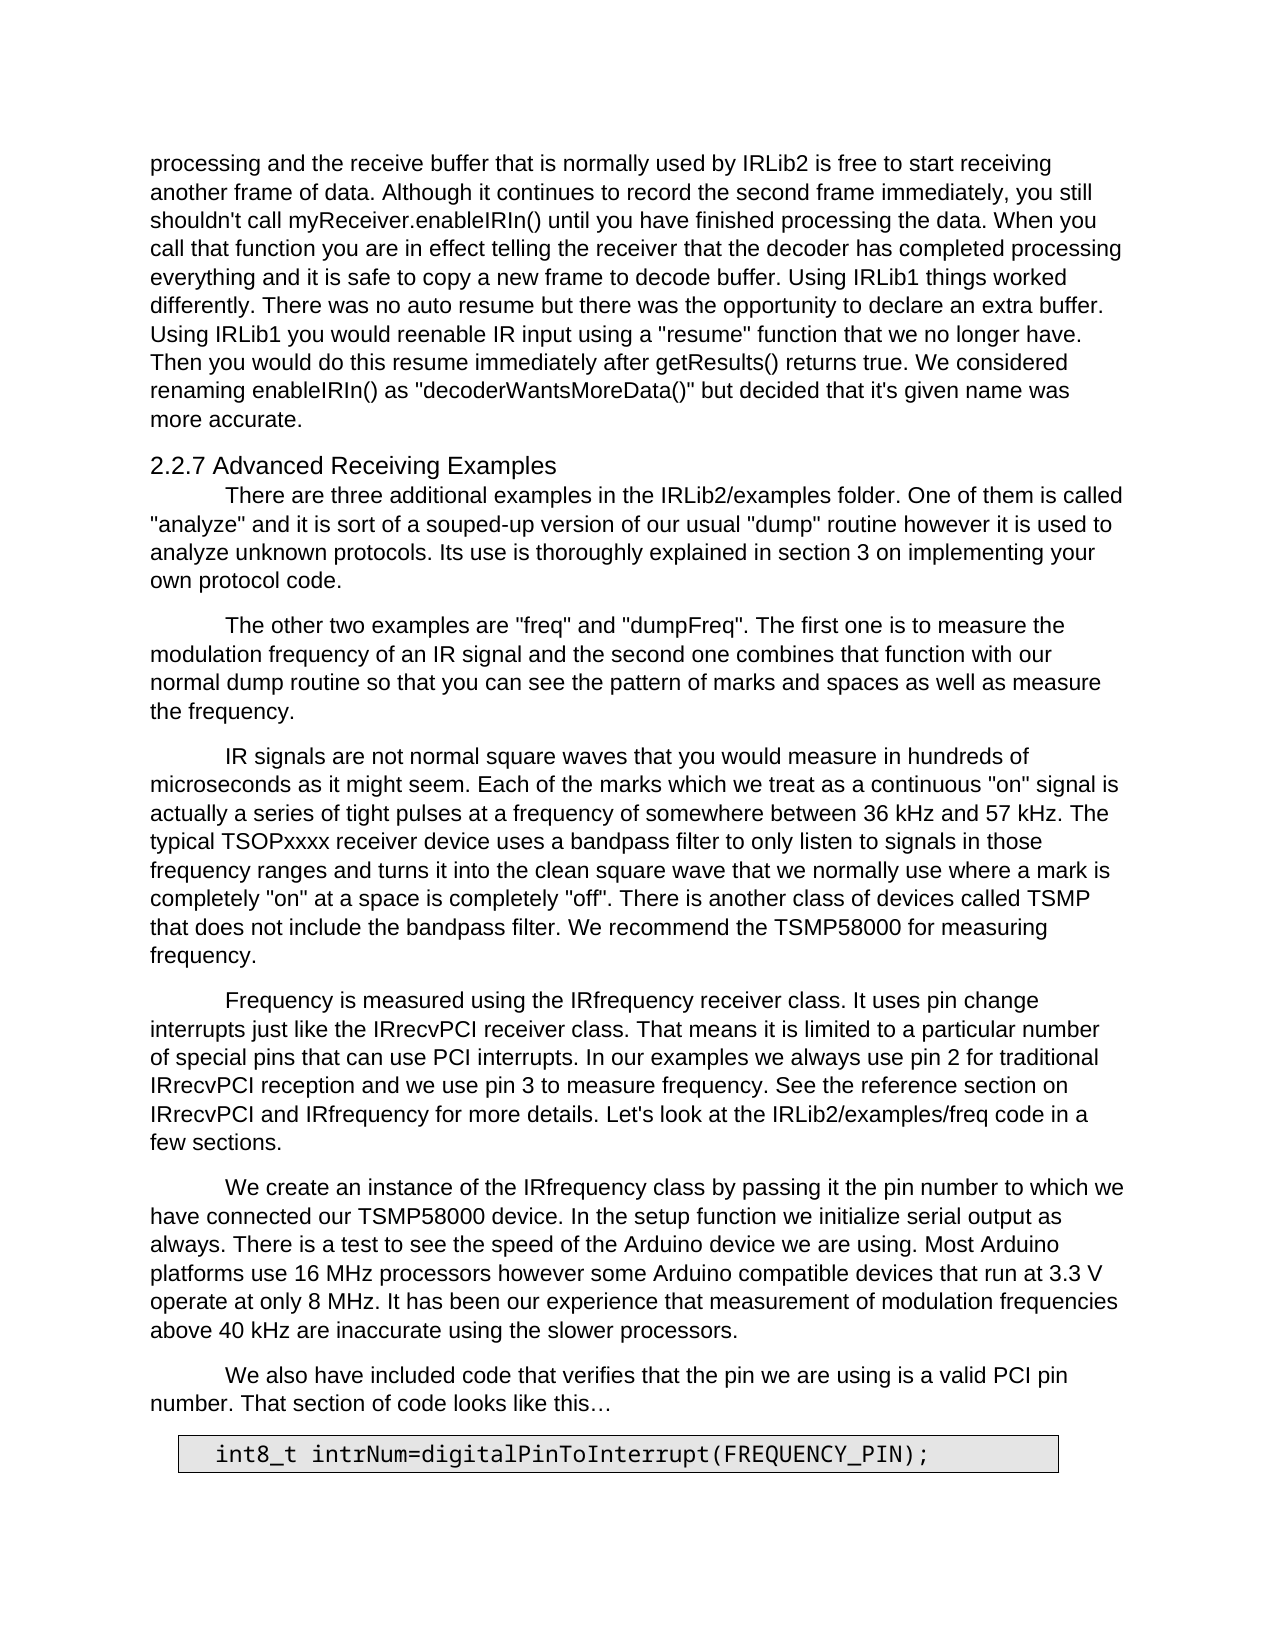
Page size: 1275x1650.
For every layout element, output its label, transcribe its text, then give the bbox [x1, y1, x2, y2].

text There are three additional examples in the IRLib2/examples folder. One of them is called "analyze" and it is sort of a souped-up version of our usual "dump" routine however it is used to analyze unknown protocols. Its use is thoroughly explained in section 3 on implementing your own protocol code. [150, 482, 1125, 594]
text We also have included code that verifies that the pin we are using is a valid PCI pin number. That section of code looks like this… [150, 1362, 1125, 1416]
text We create an instance of the IRfrequency class by passing it the pin number to which we have connected our TSMP58000 device. In the setup function we initialize serial output as always. There is a test to see the speed of the Arduino device we are using. Most Arduino platforms use 16 MHz processors however some Arduino compatible devices that run at 3.3 V operate at only 8 MHz. It has been our experience that measurement of modulation frequencies above 40 kHz are inaccurate using the slower processors. [150, 1174, 1125, 1343]
text IR signals are not normal square waves that you would measure in hundreds of microseconds as it might seem. Each of the marks which we treat as a continuous "on" signal is actually a series of tight pulses at a frequency of somewhere between 36 kHz and 57 kHz. The typical TSOPxxxx receiver device uses a bandpass filter to only listen to signals in those frequency ranges and turns it into the clean square wave that we normally use where a mark is completely "on" at a space is completely "off". There is another class of devices called TSMP that does not include the bandpass filter. We recommend the TSMP58000 for measuring frequency. [150, 743, 1125, 968]
text int8_t intrNum=digitalPinToInterrupt(FREQUENCY_PIN); [179, 1436, 1058, 1472]
subtitle 2.2.7 Advanced Receiving Examples [150, 451, 1125, 480]
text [150, 150, 1125, 432]
text Frequency is measured using the IRfrequency receiver class. It uses pin change interrupts just like the IRrecvPCI receiver class. That means it is limited to a particular number of special pins that can use PCI interrupts. In our examples we always use pin 2 for traditional IRrecvPCI reception and we use pin 3 to measure frequency. See the reference section on IRrecvPCI and IRfrequency for more details. Let's look at the IRLib2/examples/freq code in a few sections. [150, 987, 1125, 1156]
text The other two examples are "freq" and "dumpFreq". The first one is to measure the modulation frequency of an IR signal and the second one combines that function with our normal dump routine so that you can see the pattern of marks and spaces as well as measure the frequency. [150, 612, 1125, 724]
